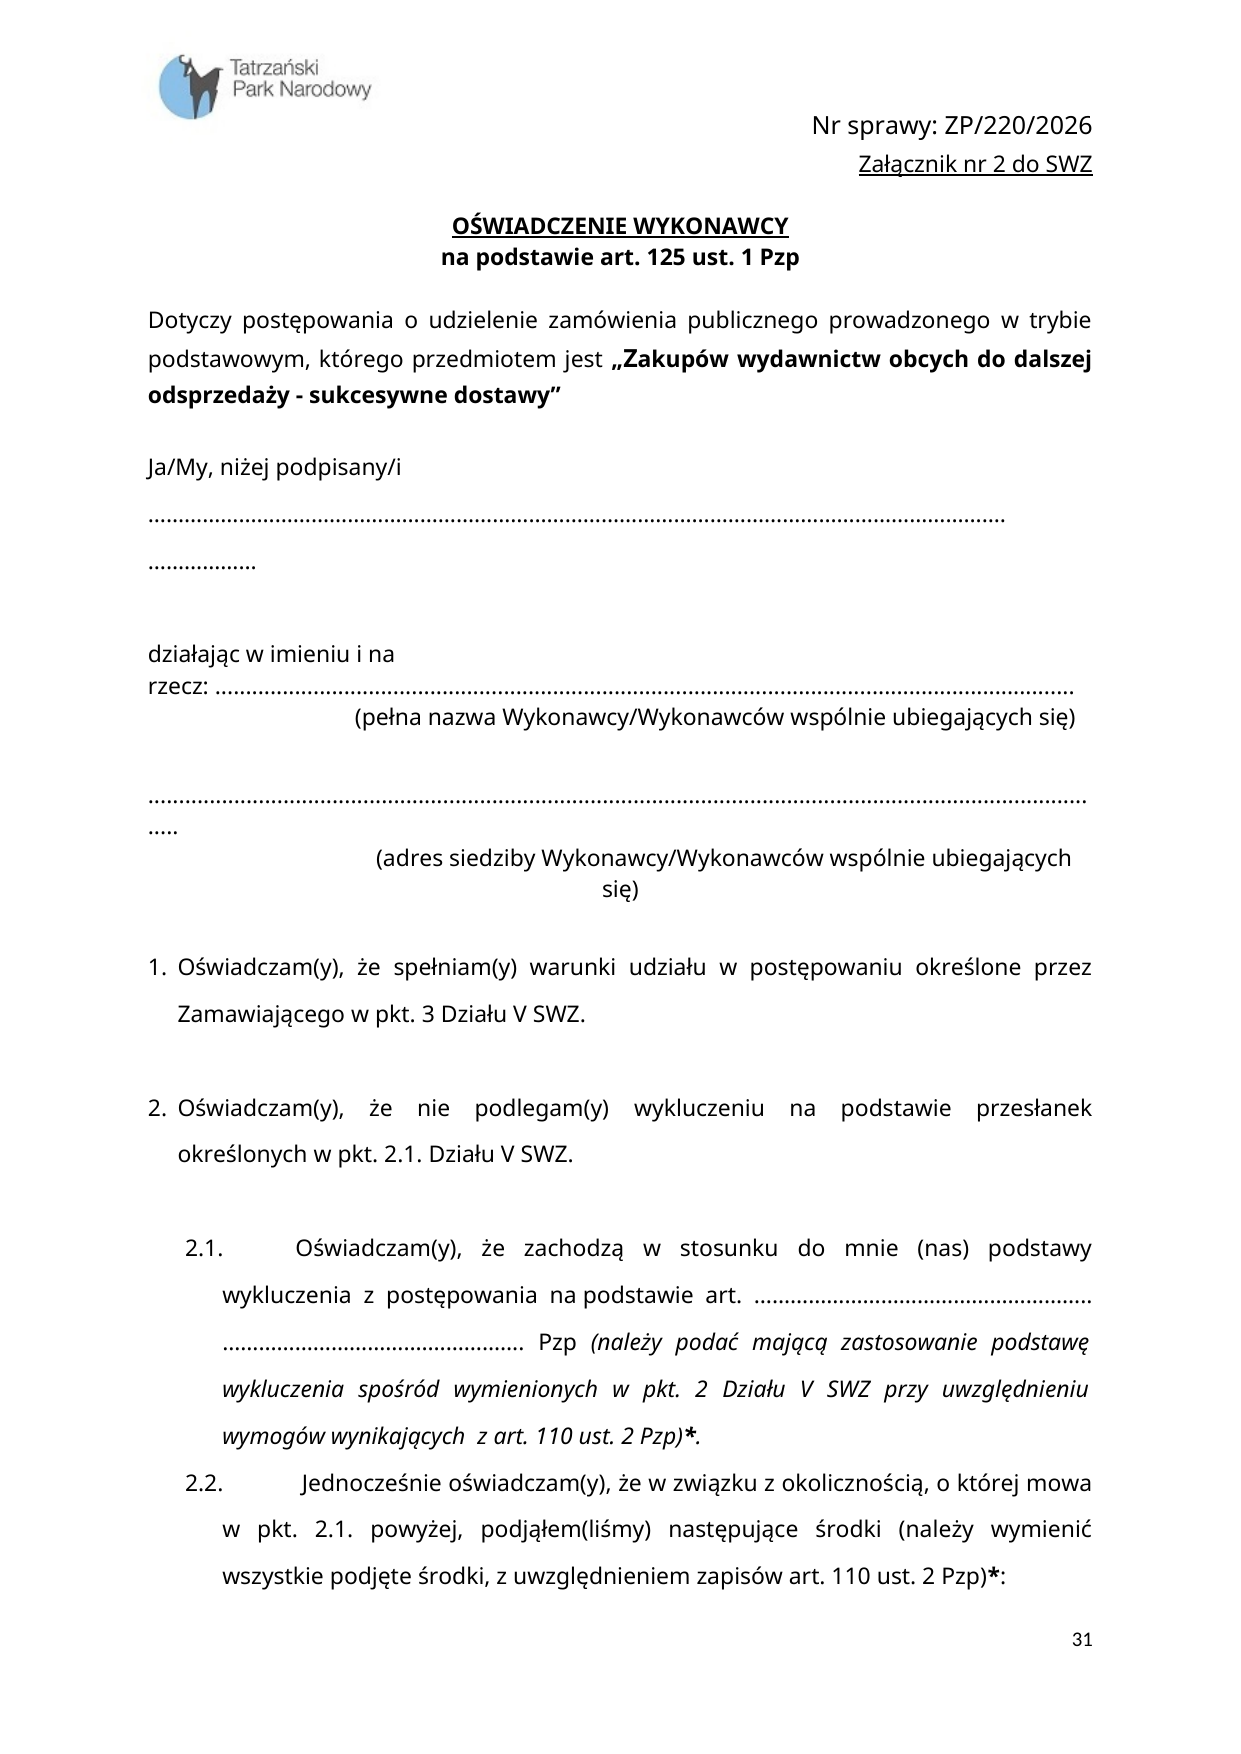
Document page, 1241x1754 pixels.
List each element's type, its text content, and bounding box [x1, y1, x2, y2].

picture [125, 9, 408, 146]
text OŚWIADCZENIE WYKONAWCY [148, 210, 1093, 241]
text na podstawie art. 125 ust. 1 Pzp [148, 241, 1093, 273]
list Jednocześnie oświadczam(y), że w związku z okolicznością, o której mowa w pkt. 2.1. powyżej, podjąłem(liśmy) następujące środki (należy wymienić wszystkie podjęte środki, z uwzględnieniem zapisów art. 110 ust. 2 Pzp)*: [185, 1466, 1093, 1591]
text .............................................................................................................................................................. [148, 779, 1093, 841]
text Ja/My, niżej podpisany/i …………………………………………………………………………………………………………………………….……………… [148, 451, 1093, 576]
text Załącznik nr 2 do SWZ [148, 148, 1093, 179]
text Dotyczy postępowania o udzielenie zamówienia publicznego prowadzonego w trybie podstawowym, którego przedmiotem jest „Zakupów wydawnictw obcych do dalszej odsprzedaży - sukcesywne dostawy” [148, 304, 1093, 410]
text działając w imieniu i na rzecz: ............................................................................................................................................ [148, 638, 1093, 701]
text (adres siedziby Wykonawcy/Wykonawców wspólnie ubiegających się) [148, 841, 1093, 904]
list Oświadczam(y), że spełniam(y) warunki udziału w postępowaniu określone przez Zamawiającego w pkt. 3 Działu V SWZ. [148, 951, 1093, 1029]
text (pełna nazwa Wykonawcy/Wykonawców wspólnie ubiegających się) [148, 701, 1093, 732]
list Oświadczam(y), że zachodzą w stosunku do mnie (nas) podstawy wykluczenia z postępowania na podstawie art. ………………………………………………..…………………………….……………. Pzp (należy podać mającą zastosowanie podstawę wykluczenia spośród wymienionych w pkt. 2 Działu V SWZ przy uwzględnieniu wymogów wynikających z art. 110 ust. 2 Pzp)*. [185, 1232, 1093, 1451]
list Oświadczam(y), że nie podlegam(y) wykluczeniu na podstawie przesłanek określonych w pkt. 2.1. Działu V SWZ. [148, 1091, 1093, 1169]
